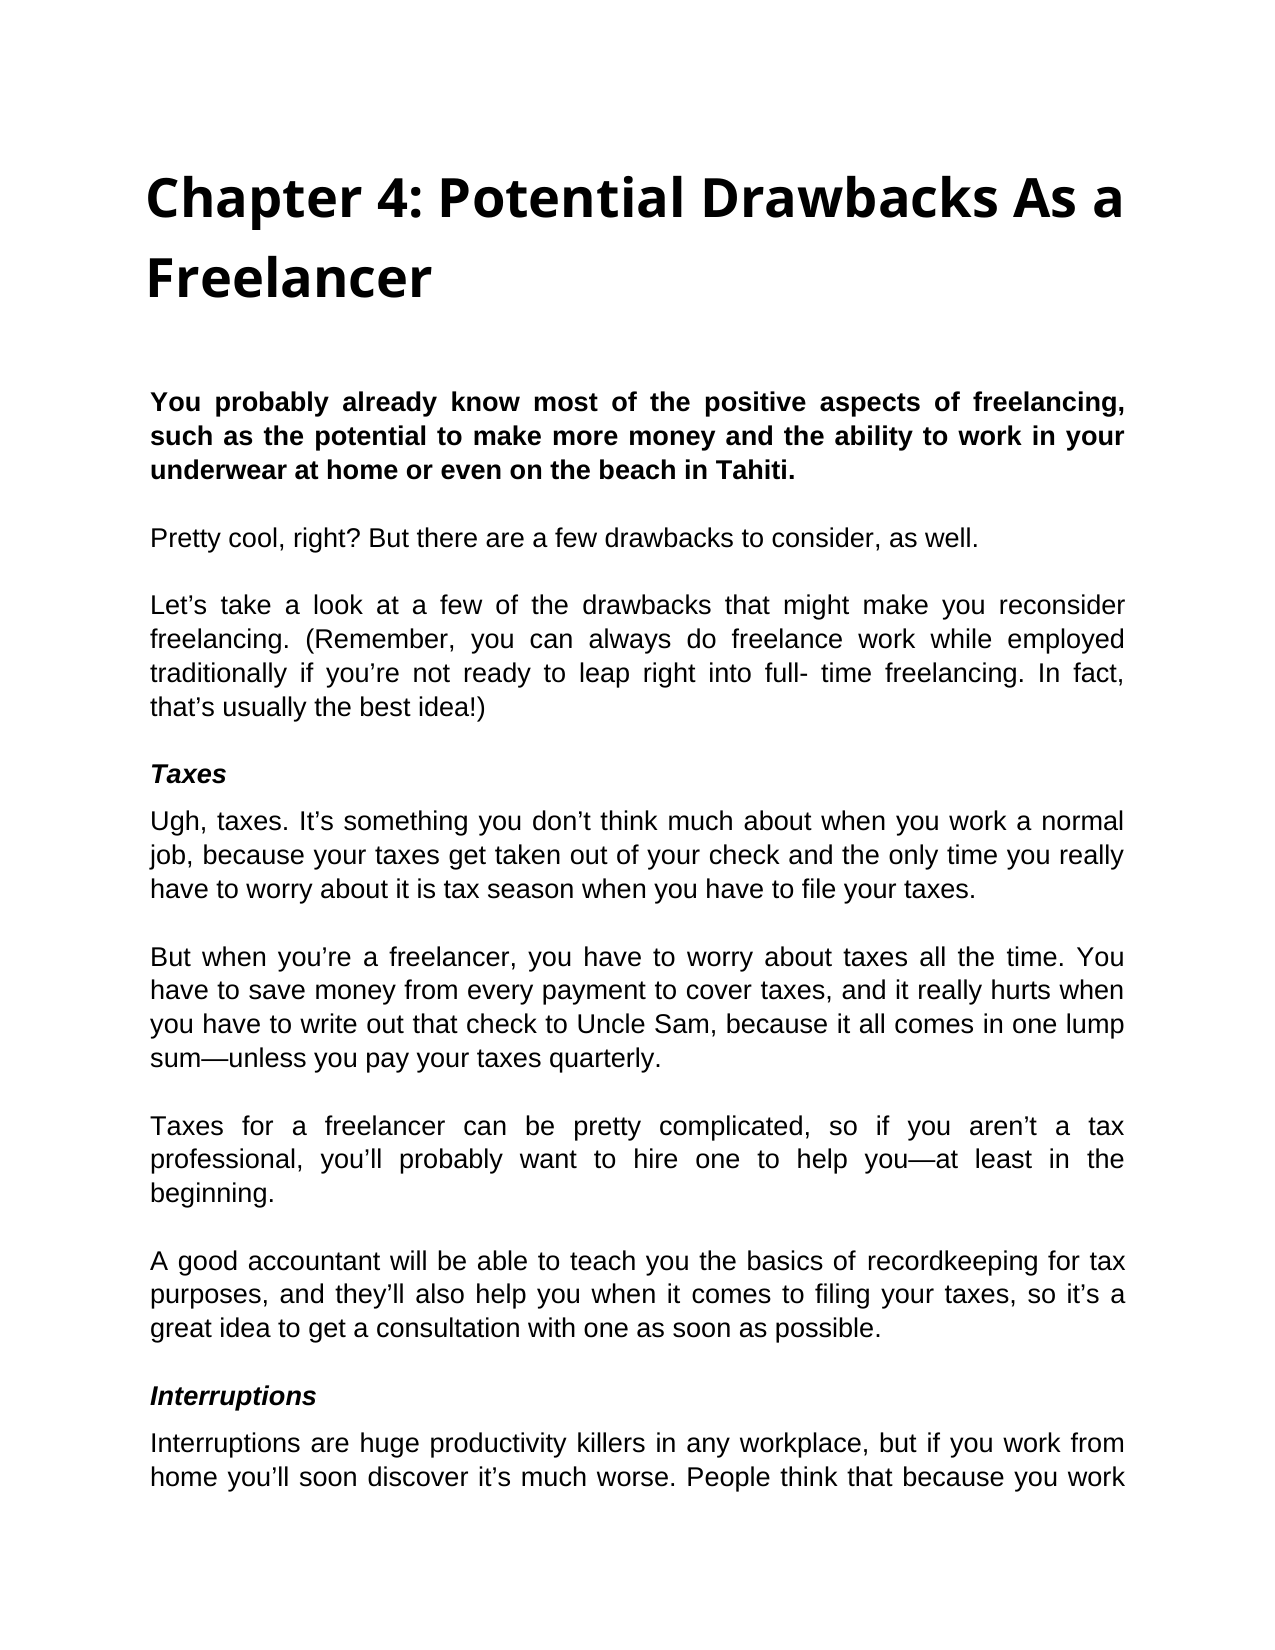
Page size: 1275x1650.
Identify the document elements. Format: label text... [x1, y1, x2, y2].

text Taxes [150, 758, 1126, 789]
text You probably already know most of the positive aspects of freelancing, such as the potential to make more money and the ability to work in your underwear at home or even on the beach in Tahiti. [150, 386, 1126, 485]
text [150, 1427, 1126, 1492]
text Let’s take a look at a few of the drawbacks that might make you reconsider freelancing. (Remember, you can always do freelance work while employed traditionally if you’re not ready to leap right into full- time freelancing. In fact, that’s usually the best idea!) [150, 589, 1126, 722]
subtitle Chapter 4: Potential Drawbacks As a Freelancer [146, 159, 1126, 313]
text Ugh, taxes. It’s something you don’t think much about when you work a normal job, because your taxes get taken out of your check and the only time you really have to worry about it is tax season when you have to file your taxes. [150, 805, 1126, 904]
text A good accountant will be able to teach you the basics of recordkeeping for tax purposes, and they’ll also help you when it comes to filing your taxes, so it’s a great idea to get a consultation with one as soon as possible. [150, 1245, 1126, 1343]
text Pretty cool, right? But there are a few drawbacks to consider, as well. [150, 522, 1126, 553]
text Taxes for a freelancer can be pretty complicated, so if you aren’t a tax professional, you’ll probably want to hire one to help you—at least in the beginning. [150, 1109, 1126, 1208]
text Interruptions [150, 1380, 1126, 1411]
text But when you’re a freelancer, you have to worry about taxes all the time. You have to save money from every payment to cover taxes, and it really hurts when you have to write out that check to Uncle Sam, because it all comes in one lump sum—unless you pay your taxes quarterly. [150, 941, 1126, 1073]
